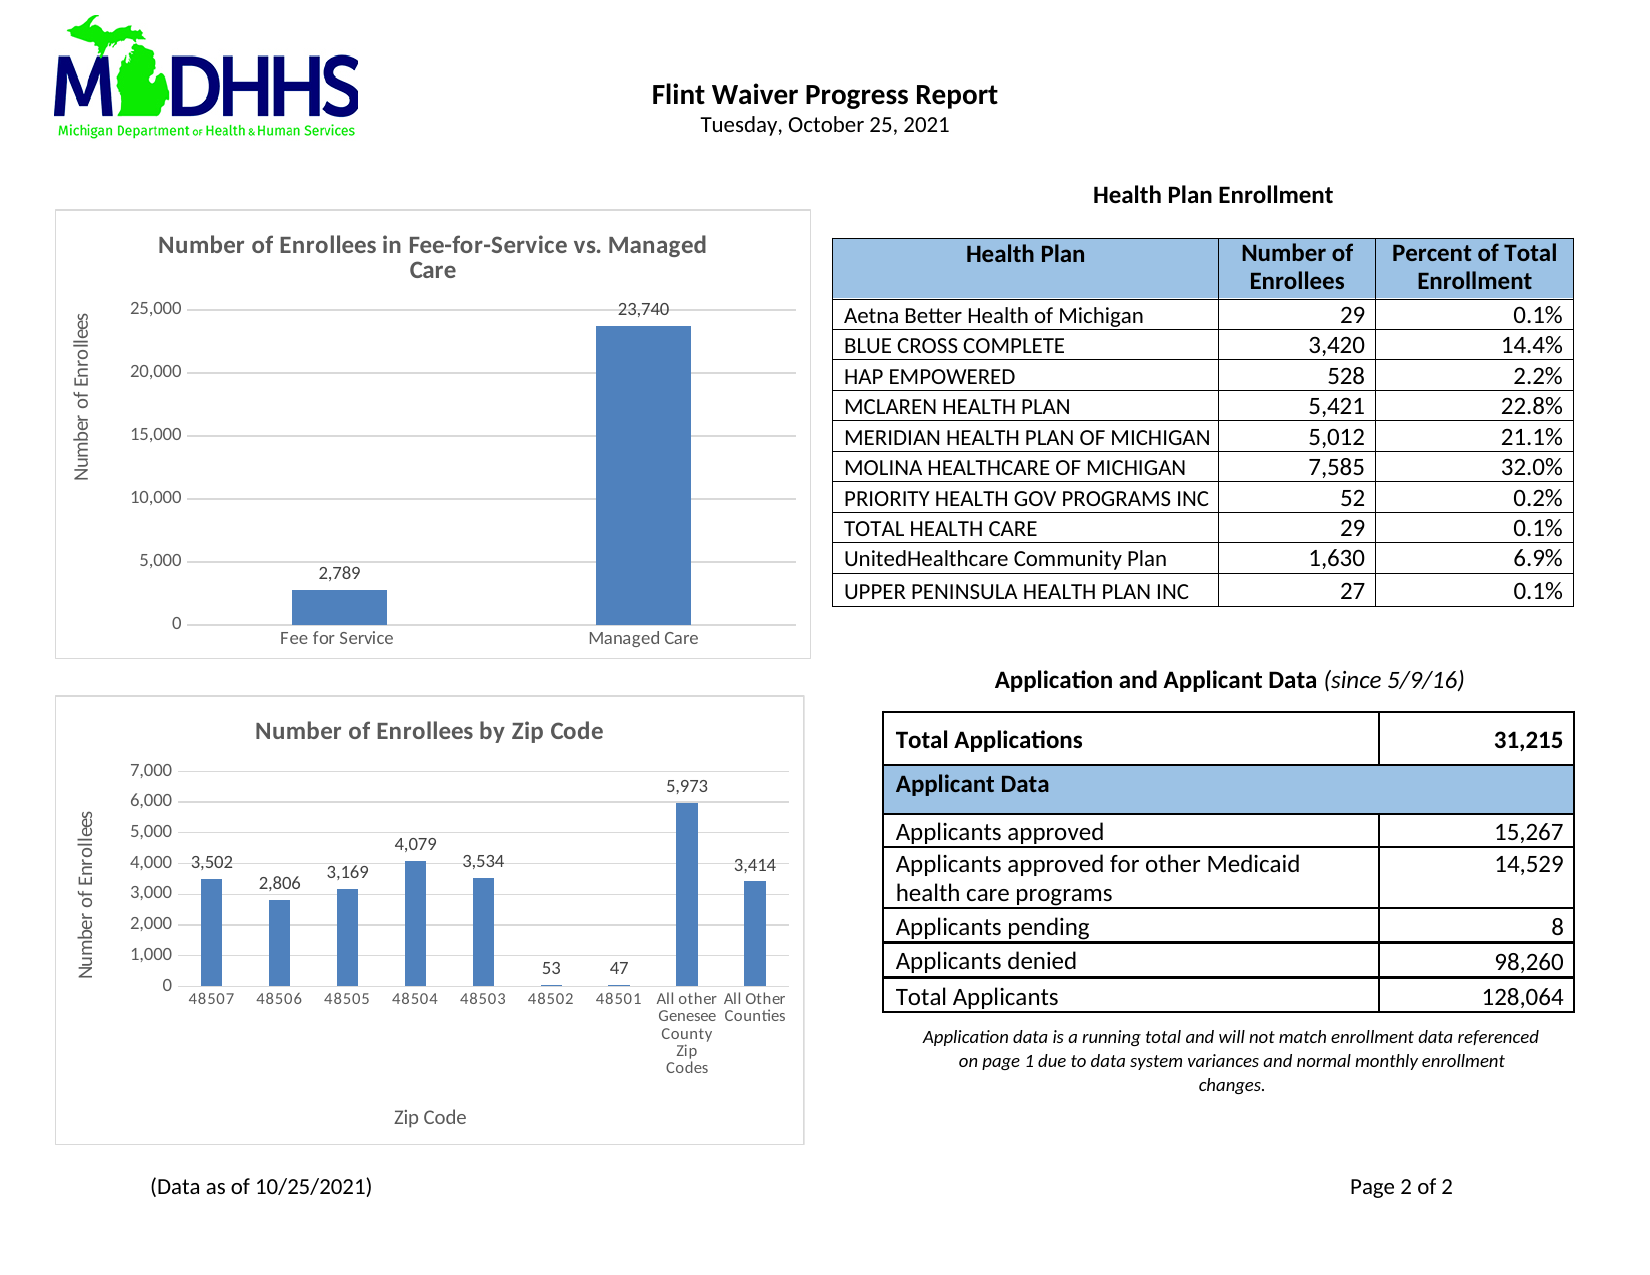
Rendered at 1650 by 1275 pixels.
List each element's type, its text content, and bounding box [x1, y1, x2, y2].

table_cell Applicants approved [884, 815, 1378, 846]
table_cell UPPER PENINSULA HEALTH PLAN INC [833, 574, 1218, 606]
table_cell MCLAREN HEALTH PLAN [833, 391, 1218, 420]
table_cell PRIORITY HEALTH GOV PROGRAMS INC [833, 482, 1218, 512]
table_cell HAP EMPOWERED [833, 360, 1218, 390]
table_cell Applicant Data [884, 766, 1573, 813]
table_cell 1,630 [1219, 543, 1375, 572]
table_cell Applicants pending [884, 909, 1378, 941]
table_cell 5,421 [1219, 391, 1375, 420]
table_cell 0.1% [1376, 300, 1573, 329]
table_cell Aetna Better Health of Michigan [833, 300, 1218, 329]
table_cell 52 [1219, 482, 1375, 512]
table_cell 14.4% [1376, 330, 1573, 359]
table_header Total Applications [884, 713, 1378, 764]
text Application and Applicant Data (since 5/9/16) [994, 664, 1600, 695]
table_cell 0.1% [1376, 574, 1573, 606]
text Health Plan Enrollment [1093, 179, 1600, 209]
table_cell 21.1% [1376, 421, 1573, 451]
table_cell 2.2% [1376, 360, 1573, 390]
table_cell TOTAL HEALTH CARE [833, 513, 1218, 542]
table_cell 0.1% [1376, 513, 1573, 542]
table_cell Total Applicants [884, 979, 1378, 1011]
table_cell 3,420 [1219, 330, 1375, 359]
table_cell 29 [1219, 513, 1375, 542]
table_cell 32.0% [1376, 452, 1573, 481]
table_cell 7,585 [1219, 452, 1375, 481]
table_cell 128,064 [1380, 979, 1573, 1011]
table_cell MERIDIAN HEALTH PLAN OF MICHIGAN [833, 421, 1218, 451]
table_header Health Plan [833, 239, 1218, 298]
table_cell 29 [1219, 300, 1375, 329]
table_cell UnitedHealthcare Community Plan [833, 543, 1218, 572]
table_header 31,215 [1380, 713, 1573, 764]
table_cell Applicants approved for other Medicaid health care programs [884, 848, 1378, 907]
table_cell 14,529 [1380, 848, 1573, 907]
table_cell 27 [1219, 574, 1375, 606]
table_header Percent of Total Enrollment [1376, 239, 1573, 298]
table_cell BLUE CROSS COMPLETE [833, 330, 1218, 359]
table_cell 6.9% [1376, 543, 1573, 572]
table_header Number of Enrollees [1219, 239, 1375, 298]
picture [54, 15, 358, 141]
table_cell MOLINA HEALTHCARE OF MICHIGAN [833, 452, 1218, 481]
text Application data is a running total and will not match enrollment data referenced on page 1 due to data system variances and normal monthly enrollment changes. [922, 1025, 1542, 1097]
table_cell Applicants denied [884, 944, 1378, 976]
table_cell 15,267 [1380, 815, 1573, 846]
table_cell 8 [1380, 909, 1573, 941]
table_cell 0.2% [1376, 482, 1573, 512]
table_cell 528 [1219, 360, 1375, 390]
table_cell 98,260 [1380, 944, 1573, 976]
table_cell 5,012 [1219, 421, 1375, 451]
table_cell 22.8% [1376, 391, 1573, 420]
